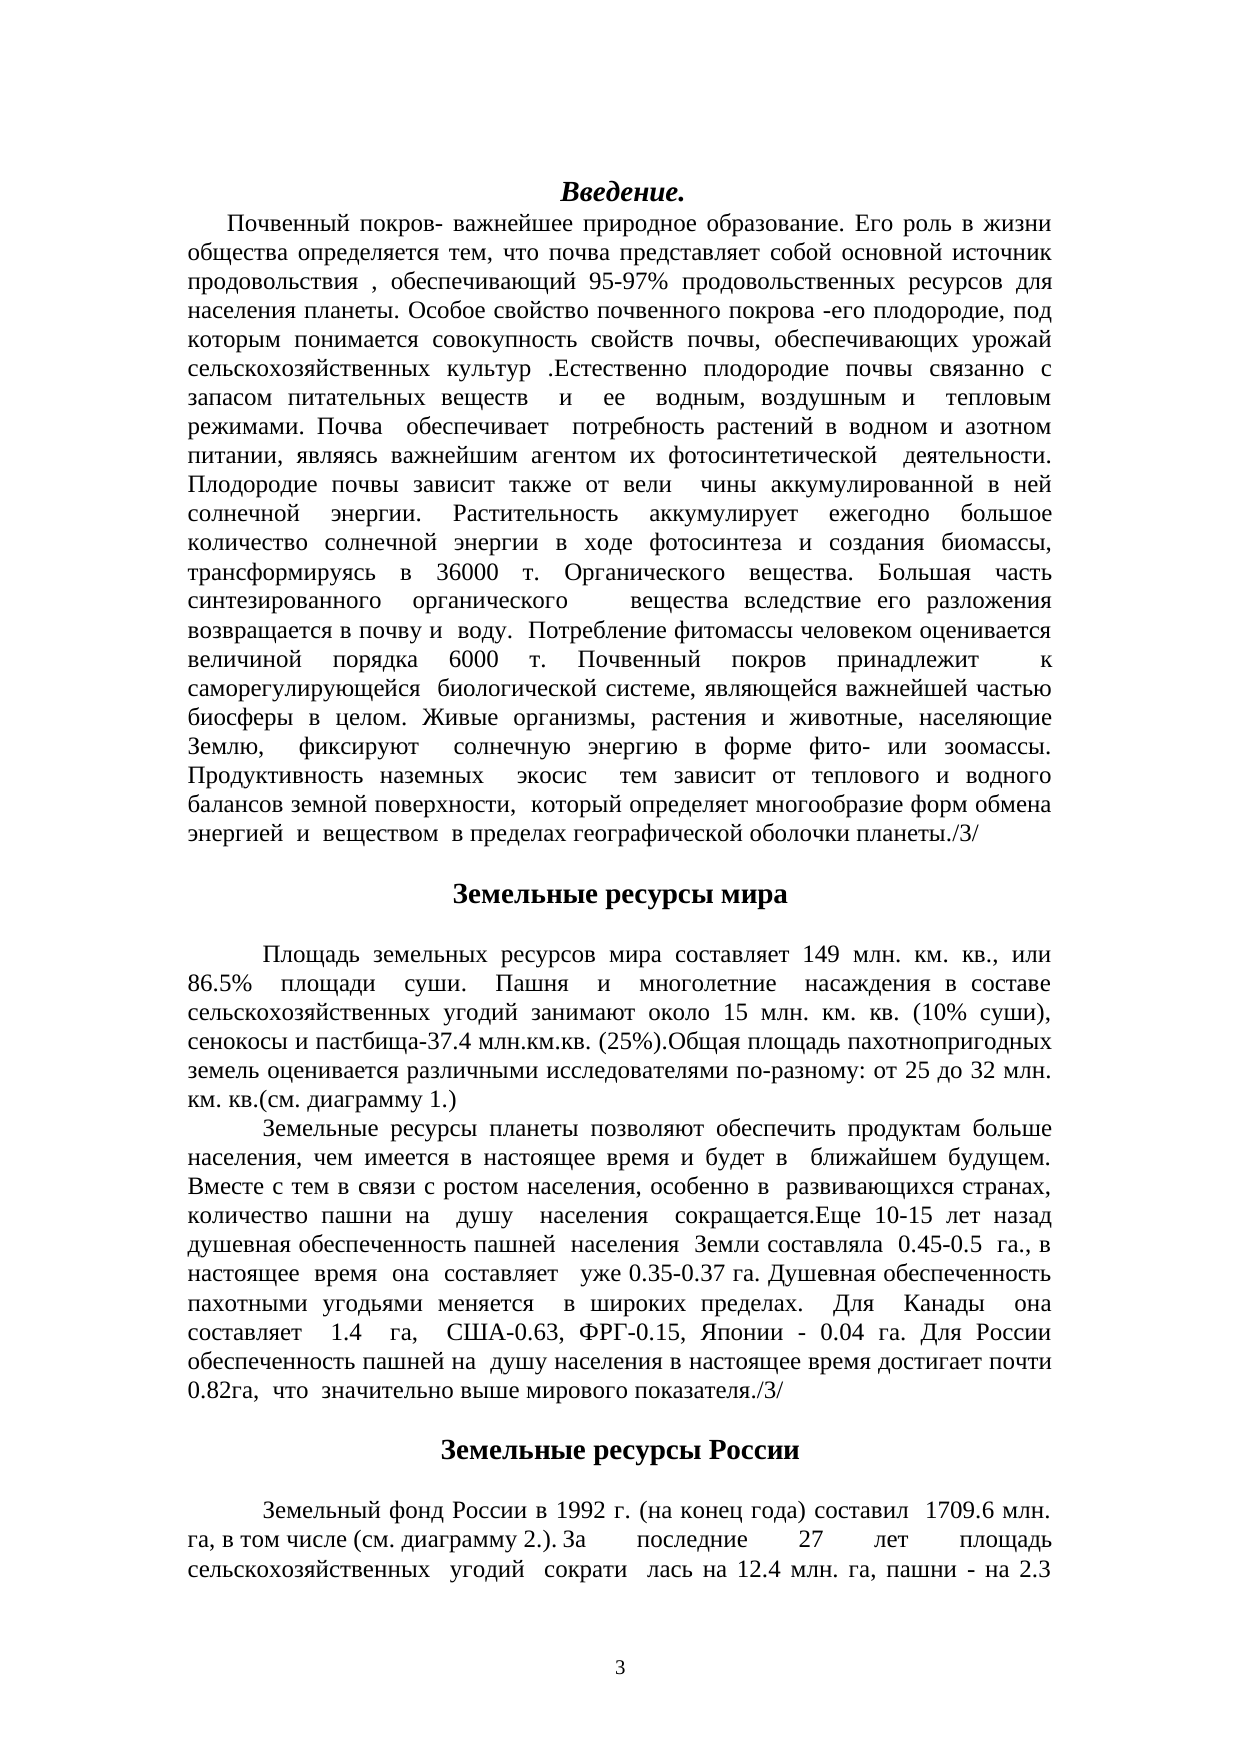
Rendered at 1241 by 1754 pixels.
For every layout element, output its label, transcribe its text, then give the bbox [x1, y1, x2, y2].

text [187, 1495, 1053, 1582]
text Земельные ресурсы России [187, 1433, 1053, 1466]
text Почвенный покров- важнейшее природное образование. Его роль в жизни общества определяется тем, что почва представляет собой основной источник продовольствия , обеспечивающий 95-97% продовольственных ресурсов для населения планеты. Особое свойство почвенного покрова -его плодородие, под которым понимается совокупность свойств почвы, обеспечивающих урожай сельскохозяйственных культур .Естественно плодородие почвы связанно с запасом питательных веществ и ее водным, воздушным и тепловым режимами. Почва обеспечивает потребность растений в водном и азотном питании, являясь важнейшим агентом их фотосинтетической деятельности. Плодородие почвы зависит также от вели чины аккумулированной в ней солнечной энергии. Растительность аккумулирует ежегодно большое количество солнечной энергии в ходе фотосинтеза и создания биомассы, трансформируясь в 36000 т. Органического вещества. Большая часть синтезированного органического вещества вследствие его разложения возвращается в почву и воду. Потребление фитомассы человеком оценивается величиной порядка 6000 т. Почвенный покров принадлежит к саморегулирующейся биологической системе, являющейся важнейшей частью биосферы в целом. Живые организмы, растения и животные, населяющие Землю, фиксируют солнечную энергию в форме фито- или зоомассы. Продуктивность наземных экосис тем зависит от теплового и водного балансов земной поверхности, который определяет многообразие форм обмена энергией и веществом в пределах географической оболочки планеты./3/ [187, 208, 1053, 847]
text Земельные ресурсы мира [187, 876, 1053, 909]
text Земельные ресурсы планеты позволяют обеспечить продуктам больше населения, чем имеется в настоящее время и будет в ближайшем будущем. Вместе с тем в связи с ростом населения, особенно в развивающихся странах, количество пашни на душу населения сокращается.Еще 10-15 лет назад душевная обеспеченность пашней населения Земли составляла 0.45-0.5 га., в настоящее время она составляет уже 0.35-0.37 га. Душевная обеспеченность пахотными угодьями меняется в широких пределах. Для Канады она составляет 1.4 га, США-0.63, ФРГ-0.15, Японии - 0.04 га. Для России обеспеченность пашней на душу населения в настоящее время достигает почти 0.82га, что значительно выше мирового показателя./3/ [187, 1113, 1053, 1404]
text Введение. [187, 174, 1053, 208]
text Площадь земельных ресурсов мира составляет 149 млн. км. кв., или 86.5% площади суши. Пашня и многолетние насаждения в составе сельскохозяйственных угодий занимают около 15 млн. км. кв. (10% суши), сенокосы и пастбища-37.4 млн.км.кв. (25%).Общая площадь пахотнопригодных земель оценивается различными исследователями по-разному: от 25 до 32 млн. км. кв.(см. диаграмму 1.) [187, 939, 1053, 1113]
